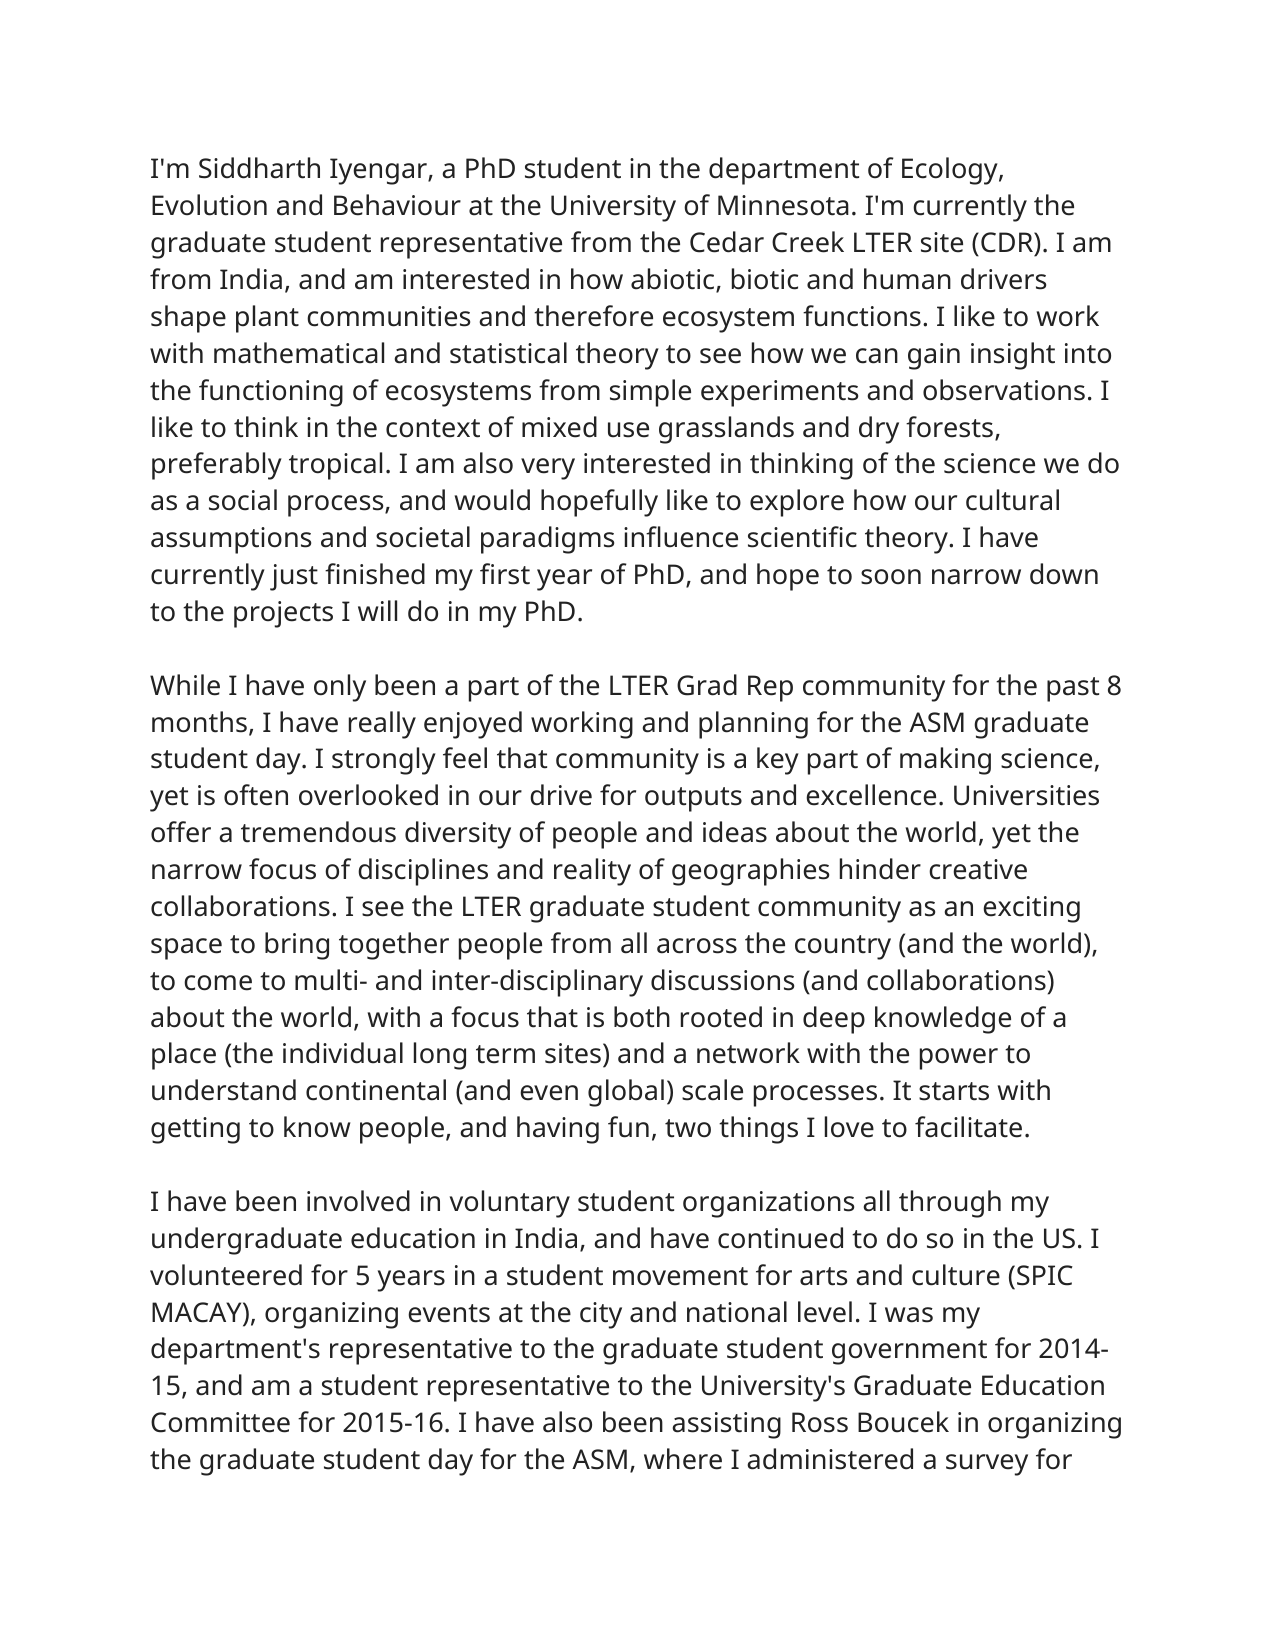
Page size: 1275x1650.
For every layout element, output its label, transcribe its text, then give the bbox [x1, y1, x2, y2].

text While I have only been a part of the LTER Grad Rep community for the past 8 months, I have really enjoyed working and planning for the ASM graduate student day. I strongly feel that community is a key part of making science, yet is often overlooked in our drive for outputs and excellence. Universities offer a tremendous diversity of people and ideas about the world, yet the narrow focus of disciplines and reality of geographies hinder creative collaborations. I see the LTER graduate student community as an exciting space to bring together people from all across the country (and the world), to come to multi- and inter-disciplinary discussions (and collaborations) about the world, with a focus that is both rooted in deep knowledge of a place (the individual long term sites) and a network with the power to understand continental (and even global) scale processes. It starts with getting to know people, and having fun, two things I love to facilitate. [150, 666, 1125, 1146]
text I'm Siddharth Iyengar, a PhD student in the department of Ecology, Evolution and Behaviour at the University of Minnesota. I'm currently the graduate student representative from the Cedar Creek LTER site (CDR). I am from India, and am interested in how abiotic, biotic and human drivers shape plant communities and therefore ecosystem functions. I like to work with mathematical and statistical theory to see how we can gain insight into the functioning of ecosystems from simple experiments and observations. I like to think in the context of mixed use grasslands and dry forests, preferably tropical. I am also very interested in thinking of the science we do as a social process, and would hopefully like to explore how our cultural assumptions and societal paradigms influence scientific theory. I have currently just finished my first year of PhD, and hope to soon narrow down to the projects I will do in my PhD. [150, 150, 1125, 629]
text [150, 1182, 1125, 1477]
